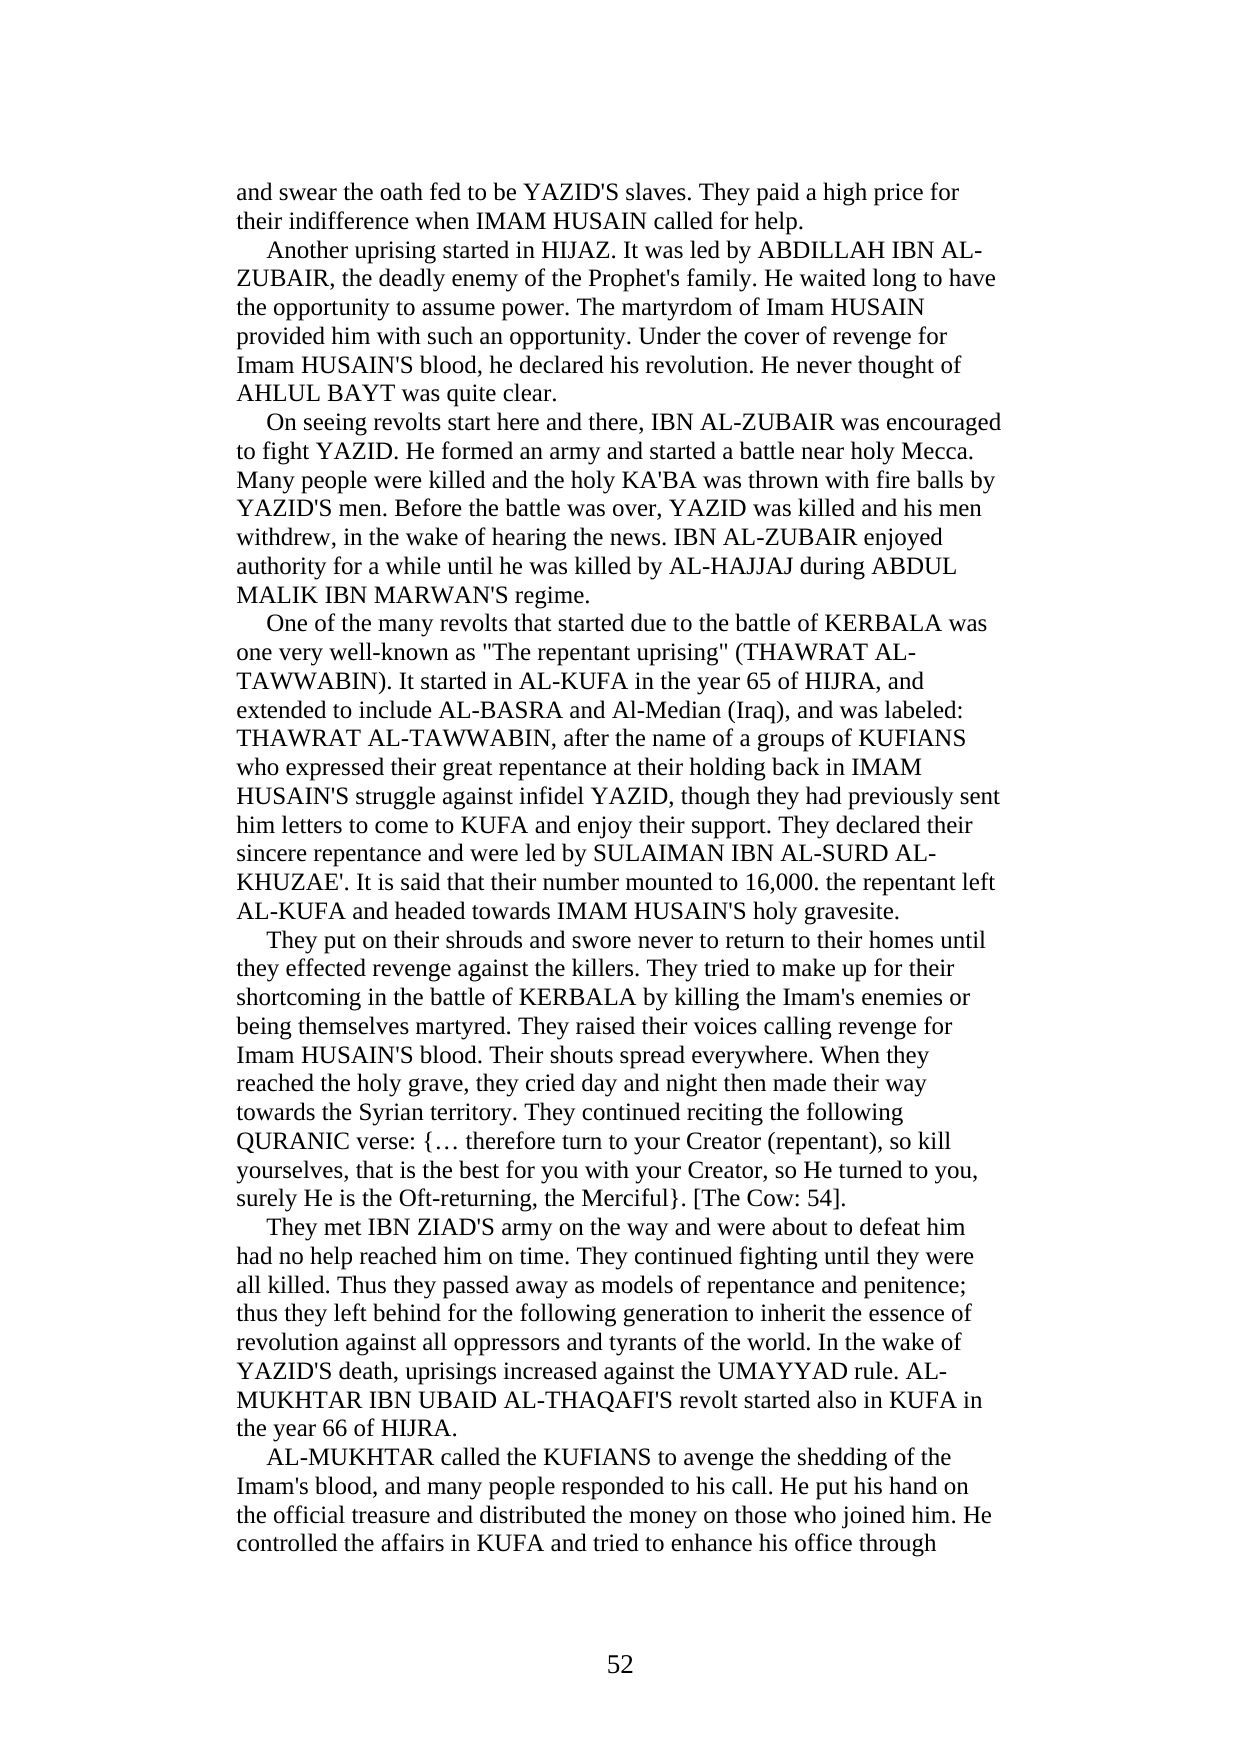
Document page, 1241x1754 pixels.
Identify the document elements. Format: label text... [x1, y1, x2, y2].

text On seeing revolts start here and there, IBN AL-ZUBAIR was encouraged to fight YAZID. He formed an army and started a battle near holy Mecca. Many people were killed and the holy KA'BA was thrown with fire balls by YAZID'S men. Before the battle was over, YAZID was killed and his men withdrew, in the wake of hearing the news. IBN AL-ZUBAIR enjoyed authority for a while until he was killed by AL-HAJJAJ during ABDUL MALIK IBN MARWAN'S regime. [236, 407, 1004, 608]
text Another uprising started in HIJAZ. It was led by ABDILLAH IBN AL-ZUBAIR, the deadly enemy of the Prophet's family. He waited long to have the opportunity to assume power. The martyrdom of Imam HUSAIN provided him with such an opportunity. Under the cover of revenge for Imam HUSAIN'S blood, he declared his revolution. He never thought of AHLUL BAYT was quite clear. [236, 235, 1004, 407]
text They met IBN ZIAD'S army on the way and were about to defeat him had no help reached him on time. They continued fighting until they were all killed. Thus they passed away as models of repentance and penitence; thus they left behind for the following generation to inherit the essence of revolution against all oppressors and tyrants of the world. In the wake of YAZID'S death, uprisings increased against the UMAYYAD rule. AL-MUKHTAR IBN UBAID AL-THAQAFI'S revolt started also in KUFA in the year 66 of HIJRA. [236, 1212, 1004, 1442]
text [236, 177, 1004, 235]
text They put on their shrouds and swore never to return to their homes until they effected revenge against the killers. They tried to make up for their shortcoming in the battle of KERBALA by killing the Imam's enemies or being themselves martyred. They raised their voices calling revenge for Imam HUSAIN'S blood. Their shouts spread everywhere. When they reached the holy grave, they cried day and night then made their way towards the Syrian territory. They continued reciting the following QURANIC verse: {… therefore turn to your Creator (repentant), so kill yourselves, that is the best for you with your Creator, so He turned to you, surely He is the Oft-returning, the Merciful}. [The Cow: 54]. [236, 925, 1004, 1212]
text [236, 1442, 1004, 1557]
text One of the many revolts that started due to the battle of KERBALA was one very well-known as "The repentant uprising" (THAWRAT AL-TAWWABIN). It started in AL-KUFA in the year 65 of HIJRA, and extended to include AL-BASRA and Al-Median (Iraq), and was labeled: THAWRAT AL-TAWWABIN, after the name of a groups of KUFIANS who expressed their great repentance at their holding back in IMAM HUSAIN'S struggle against infidel YAZID, though they had previously sent him letters to come to KUFA and enjoy their support. They declared their sincere repentance and were led by SULAIMAN IBN AL-SURD AL-KHUZAE'. It is said that their number mounted to 16,000. the repentant left AL-KUFA and headed towards IMAM HUSAIN'S holy gravesite. [236, 608, 1004, 925]
